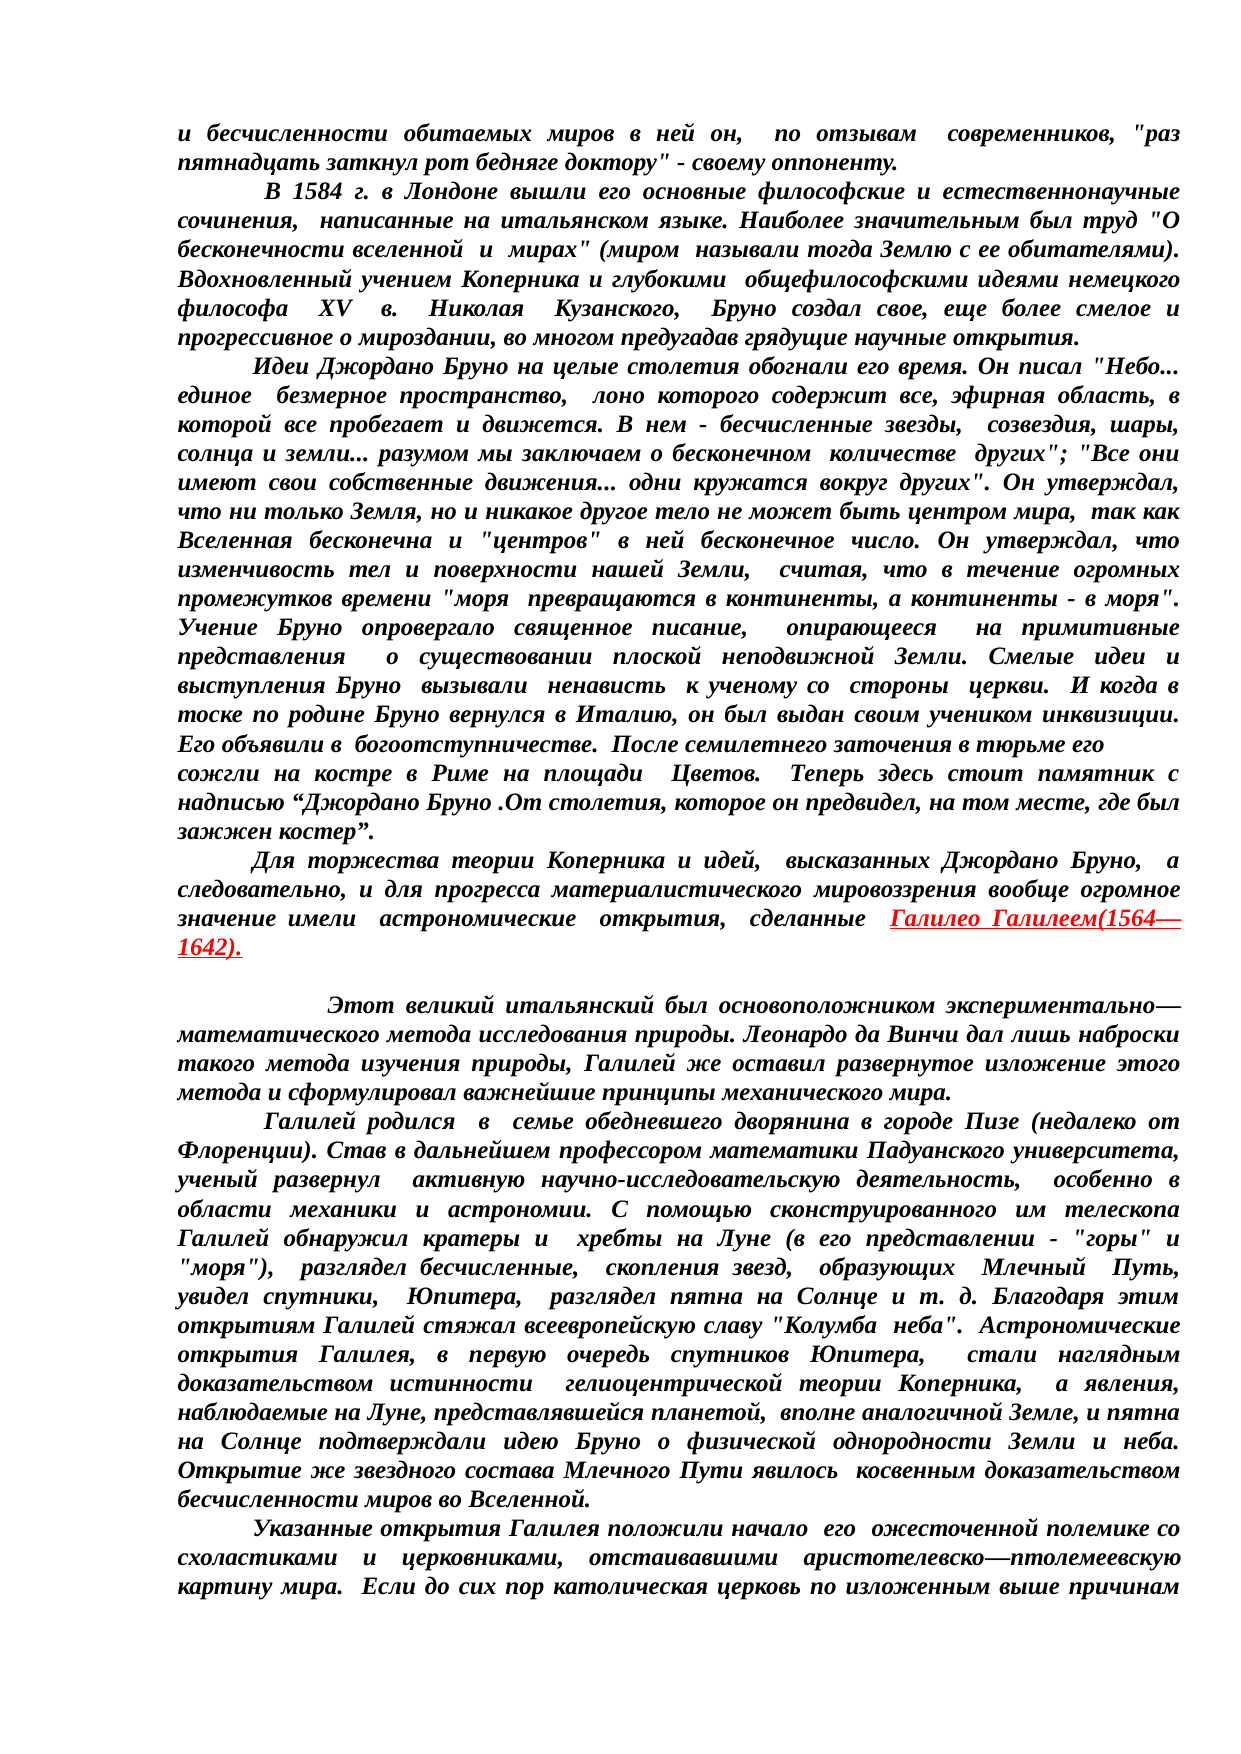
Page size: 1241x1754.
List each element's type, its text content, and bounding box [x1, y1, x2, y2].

text Идеи Джордано Бруно на целые столетия обогнали его время. Он писал "Небо... единое безмерное пространство, лоно которого содержит все, эфирная область, в которой все пробегает и движется. В нем - бесчисленные звезды, созвездия, шары, солнца и земли... разумом мы заключаем о бесконечном количестве других"; "Все они имеют свои собственные движения... одни кружатся вокруг других". Он утверждал, что ни только Земля, но и никакое другое тело не может быть центром мира, так как Вселенная бесконечна и "центров" в ней бесконечное число. Он утверждал, что изменчивость тел и поверхности нашей Земли, считая, что в течение огромных промежутков времени "моря превращаются в континенты, а континенты - в моря". Учение Бруно опровергало священное писание, опирающееся на примитивные представления о существовании плоской неподвижной Земли. Смелые идеи и выступления Бруно вызывали ненависть к ученому со стороны церкви. И когда в тоске по родине Бруно вернулся в Италию, он был выдан своим учеником инквизиции. Его объявили в богоотступничестве. После семилетнего заточения в тюрьме его [177, 351, 1181, 757]
text сожгли на костре в Риме на площади Цветов. Теперь здесь стоит памятник с надписью “Джордано Бруно .От столетия, которое он предвидел, на том месте, где был зажжен костер”. [177, 757, 1181, 845]
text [177, 118, 1181, 176]
text Для торжества теории Коперника и идей, высказанных Джордано Бруно, а следовательно, и для прогресса материалистического мировоззрения вообще огромное значение имели астрономические открытия, сделанные Галилео Галилеем(15641642). [177, 845, 1181, 961]
text В 1584 г. в Лондоне вышли его основные философские и естественнонаучные сочинения, написанные на итальянском языке. Наиболее значительным был труд "О бесконечности вселенной и мирах" (миром называли тогда Землю с ее обитателями). Вдохновленный учением Коперника и глубокими общефилософскими идеями немецкого философа XV в. Николая Кузанского, Бруно создал свое, еще более смелое и прогрессивное о мироздании, во многом предугадав грядущие научные открытия. [177, 176, 1181, 351]
text Галилей родился в семье обедневшего дворянина в городе Пизе (недалеко от Флоренции). Став в дальнейшем профессором математики Падуанского университета, ученый развернул активную научно-исследовательскую деятельность, особенно в области механики и астрономии. С помощью сконструированного им телескопа Галилей обнаружил кратеры и хребты на Луне (в его представлении - "горы" и "моря"), разглядел бесчисленные, скопления звезд, образующих Млечный Путь, увидел спутники, Юпитера, разглядел пятна на Солнце и т. д. Благодаря этим открытиям Галилей стяжал всеевропейскую славу "Колумба неба". Астрономические открытия Галилея, в первую очередь спутников Юпитера, стали наглядным доказательством истинности гелиоцентрической теории Коперника, а явления, наблюдаемые на Луне, представлявшейся планетой, вполне аналогичной Земле, и пятна на Солнце подтверждали идею Бруно о физической однородности Земли и неба. Открытие же звездного состава Млечного Пути явилось косвенным доказательством бесчисленности миров во Вселенной. [177, 1106, 1181, 1513]
text Этот великий итальянский был основоположником экспериментальноматематического метода исследования природы. Леонардо да Винчи дал лишь наброски такого метода изучения природы, Галилей же оставил развернутое изложение этого метода и сформулировал важнейшие принципы механического мира. [177, 990, 1181, 1106]
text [177, 1513, 1181, 1600]
